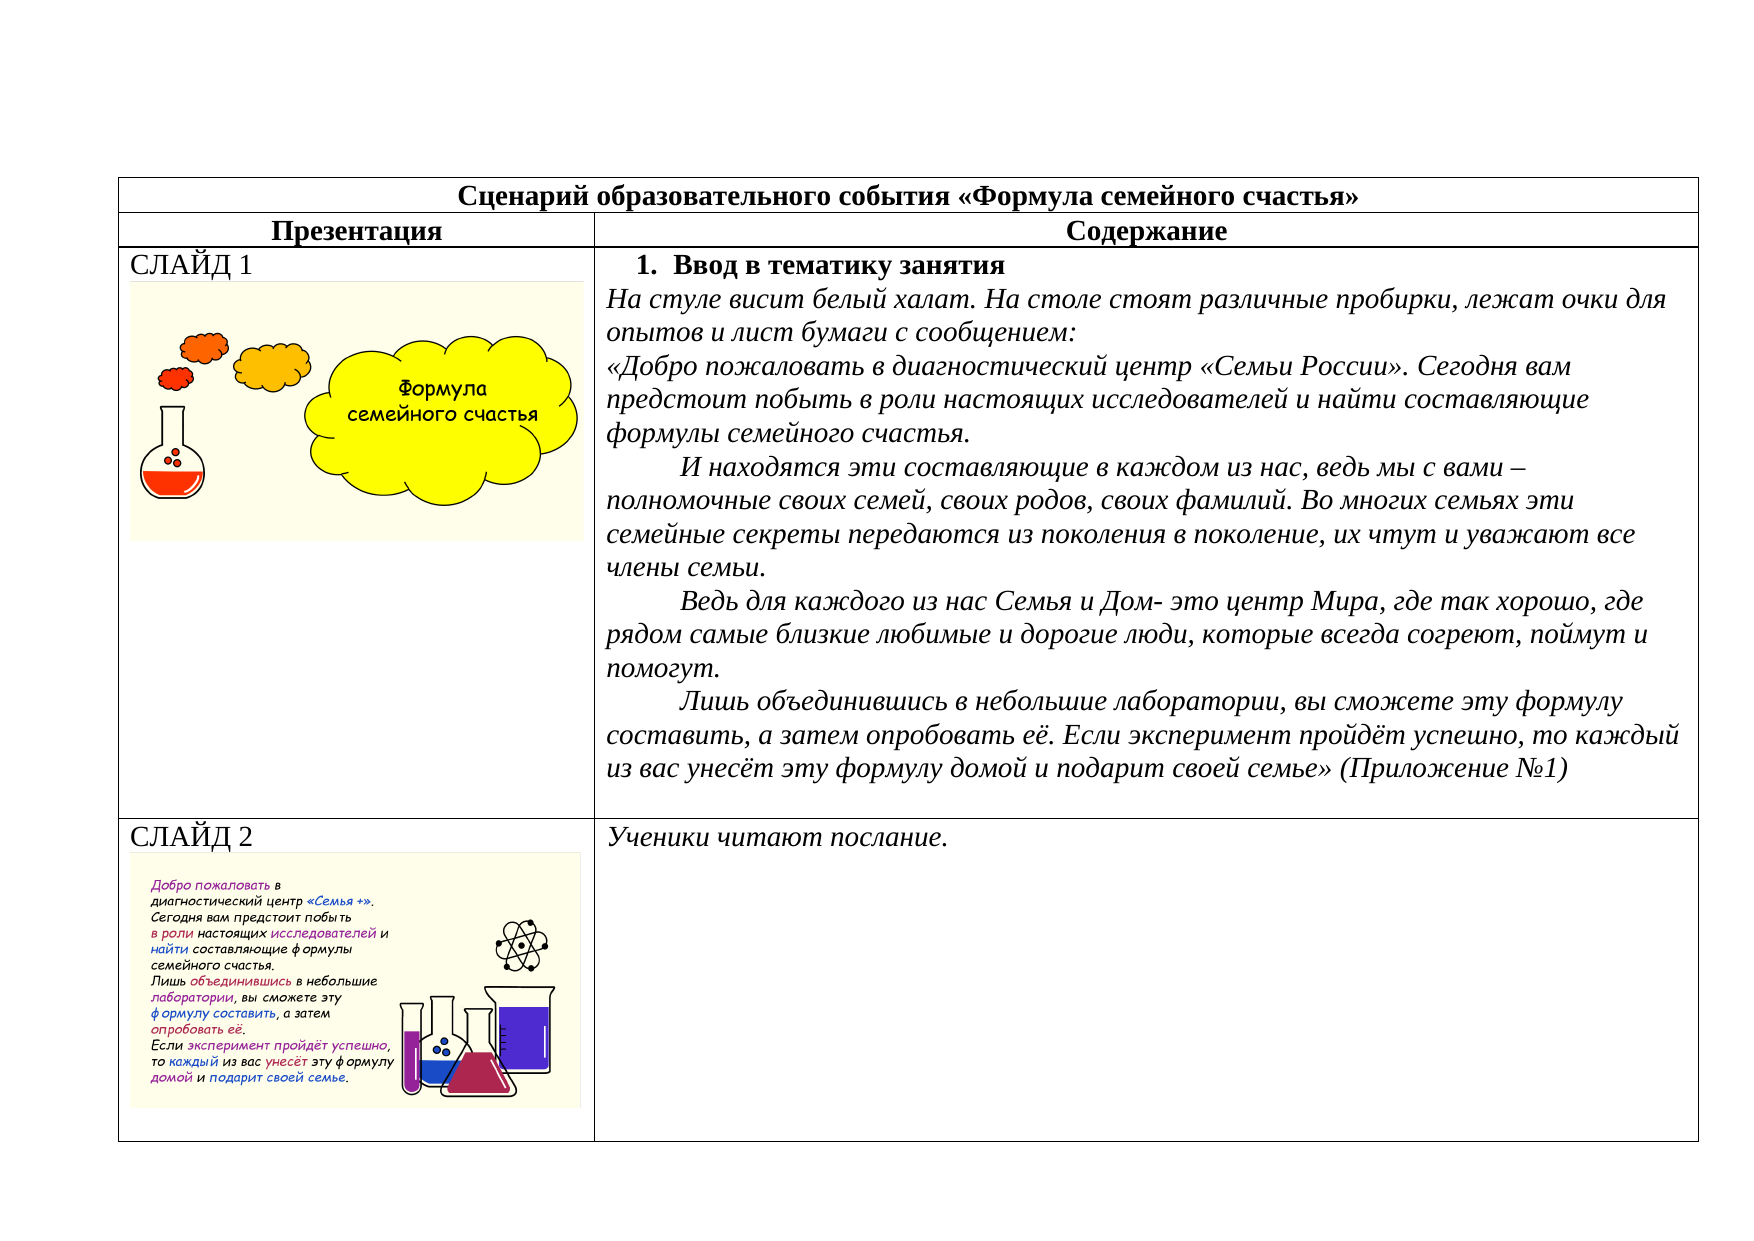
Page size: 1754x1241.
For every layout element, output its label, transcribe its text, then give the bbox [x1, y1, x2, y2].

table_cell СЛАЙД 2 [119, 819, 594, 1141]
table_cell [595, 819, 1698, 1141]
table_cell Ввод в тематику занятия На стуле висит белый халат. На столе стоят различные пробирки, лежат очки для опытов и лист бумаги с сообщением: «Добро пожаловать в диагностический центр «Семьи России». Сегодня вам предстоит побыть в роли настоящих исследователей и найти составляющие формулы семейного счастья. И находятся эти составляющие в каждом из нас, ведь мы с вами – полномочные своих семей, своих родов, своих фамилий. Во многих семьях эти семейные секреты передаются из поколения в поколение, их чтут и уважают все члены семьи. Ведь для каждого из нас Семья и Дом- это центр Мира, где так хорошо, где рядом самые близкие любимые и дорогие люди, которые всегда согреют, поймут и помогут. Лишь объединившись в небольшие лаборатории, вы сможете эту формулу составить, а затем опробовать её. Если эксперимент пройдёт успешно, то каждый из вас унесёт эту формулу домой и подарит своей семье» (Приложение №1) [595, 248, 1698, 818]
picture [129, 281, 584, 541]
picture [129, 852, 581, 1108]
table_cell Содержание [595, 213, 1698, 246]
table_cell Презентация [119, 213, 594, 246]
table_header Сценарий образовательного события «Формула семейного счастья» [119, 178, 1698, 212]
table_cell СЛАЙД 1 [119, 248, 594, 818]
